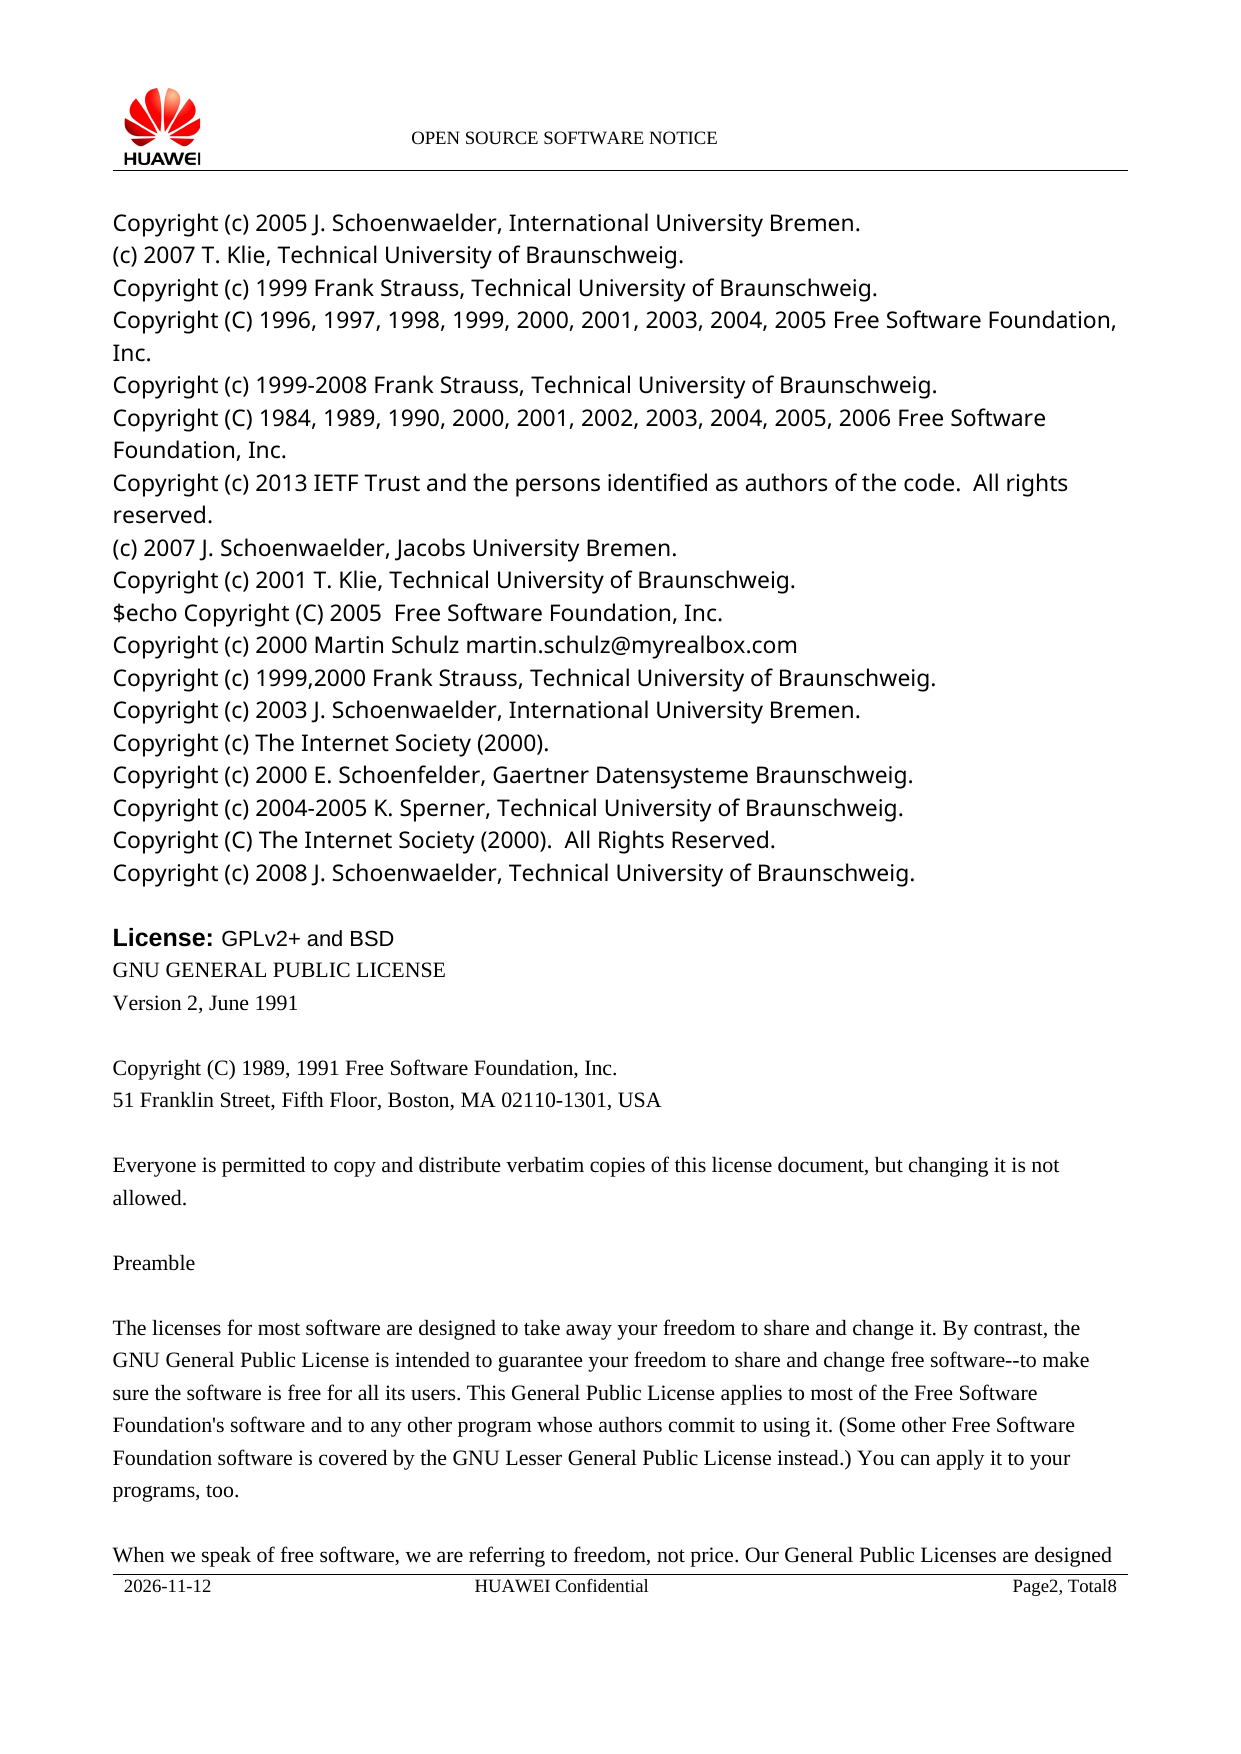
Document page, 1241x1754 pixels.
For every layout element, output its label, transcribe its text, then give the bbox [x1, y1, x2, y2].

text License: GPLv2+ and BSD [112, 921, 1128, 954]
picture [124, 88, 201, 165]
